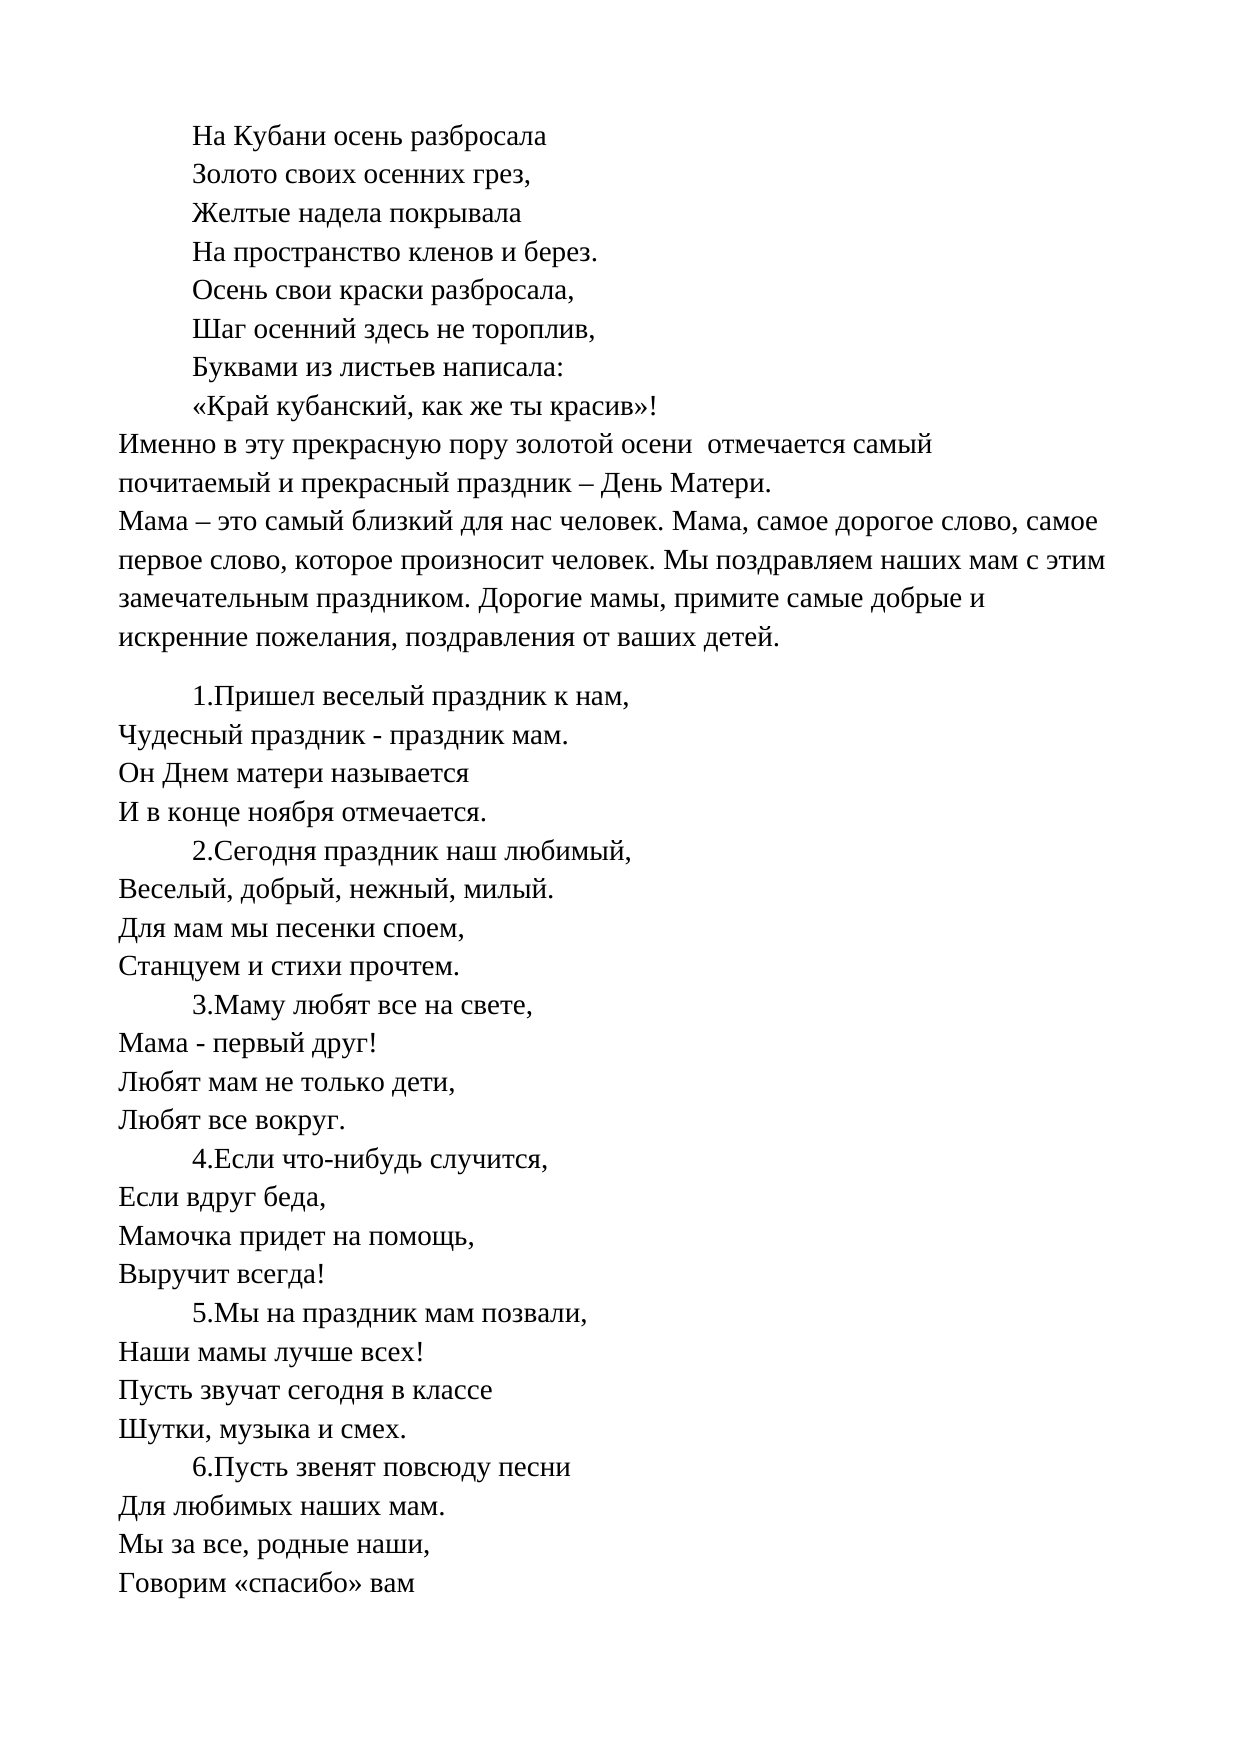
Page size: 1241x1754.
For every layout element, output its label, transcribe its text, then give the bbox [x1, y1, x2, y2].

text 6.Пусть звенят повсюду песни [118, 1449, 1122, 1483]
text Именно в эту прекрасную пору золотой осени отмечается самый почитаемый и прекрасный праздник – День Матери. Мама – это самый близкий для нас человек. Мама, самое дорогое слово, самое первое слово, которое произносит человек. Мы поздравляем наших мам с этим замечательным праздником. Дорогие мамы, примите самые добрые и искренние пожелания, поздравления от ваших детей. [118, 426, 1122, 653]
text 1.Пришел веселый праздник к нам, [118, 678, 1122, 712]
text Станцуем и стихи прочтем. [118, 948, 1122, 982]
text Шутки, музыка и смех. [118, 1411, 1122, 1444]
text Мамочка придет на помощь, [118, 1218, 1122, 1252]
text Золото своих осенних грез, [118, 157, 1122, 190]
text Для любимых наших мам. [118, 1488, 1122, 1521]
text 5.Мы на праздник мам позвали, [118, 1295, 1122, 1329]
text Мы за все, родные наши, [118, 1526, 1122, 1560]
text Пусть звучат сегодня в классе [118, 1372, 1122, 1406]
text Для мам мы песенки споем, [118, 910, 1122, 943]
text Чудесный праздник - праздник мам. [118, 717, 1122, 751]
text Буквами из листьев написала: [118, 349, 1122, 383]
text Он Днем матери называется [118, 756, 1122, 789]
text Шаг осенний здесь не тороплив, [118, 311, 1122, 344]
text На Кубани осень разбросала [118, 118, 1122, 152]
text Выручит всегда! [118, 1257, 1122, 1290]
text 4.Если что-нибудь случится, [118, 1141, 1122, 1174]
text 3.Маму любят все на свете, [118, 987, 1122, 1020]
text Желтые надела покрывала [118, 195, 1122, 229]
text И в конце ноября отмечается. [118, 794, 1122, 828]
text Веселый, добрый, нежный, милый. [118, 871, 1122, 905]
text Осень свои краски разбросала, [118, 272, 1122, 306]
text Мама - первый друг! [118, 1025, 1122, 1059]
text Любят все вокруг. [118, 1102, 1122, 1136]
text Говорим «спасибо» вам [118, 1565, 1122, 1598]
text На пространство кленов и берез. [118, 234, 1122, 267]
text Наши мамы лучше всех! [118, 1334, 1122, 1367]
text 2.Сегодня праздник наш любимый, [118, 833, 1122, 866]
text «Край кубанский, как же ты красив»! [118, 388, 1122, 421]
text Любят мам не только дети, [118, 1064, 1122, 1097]
text Если вдруг беда, [118, 1179, 1122, 1213]
